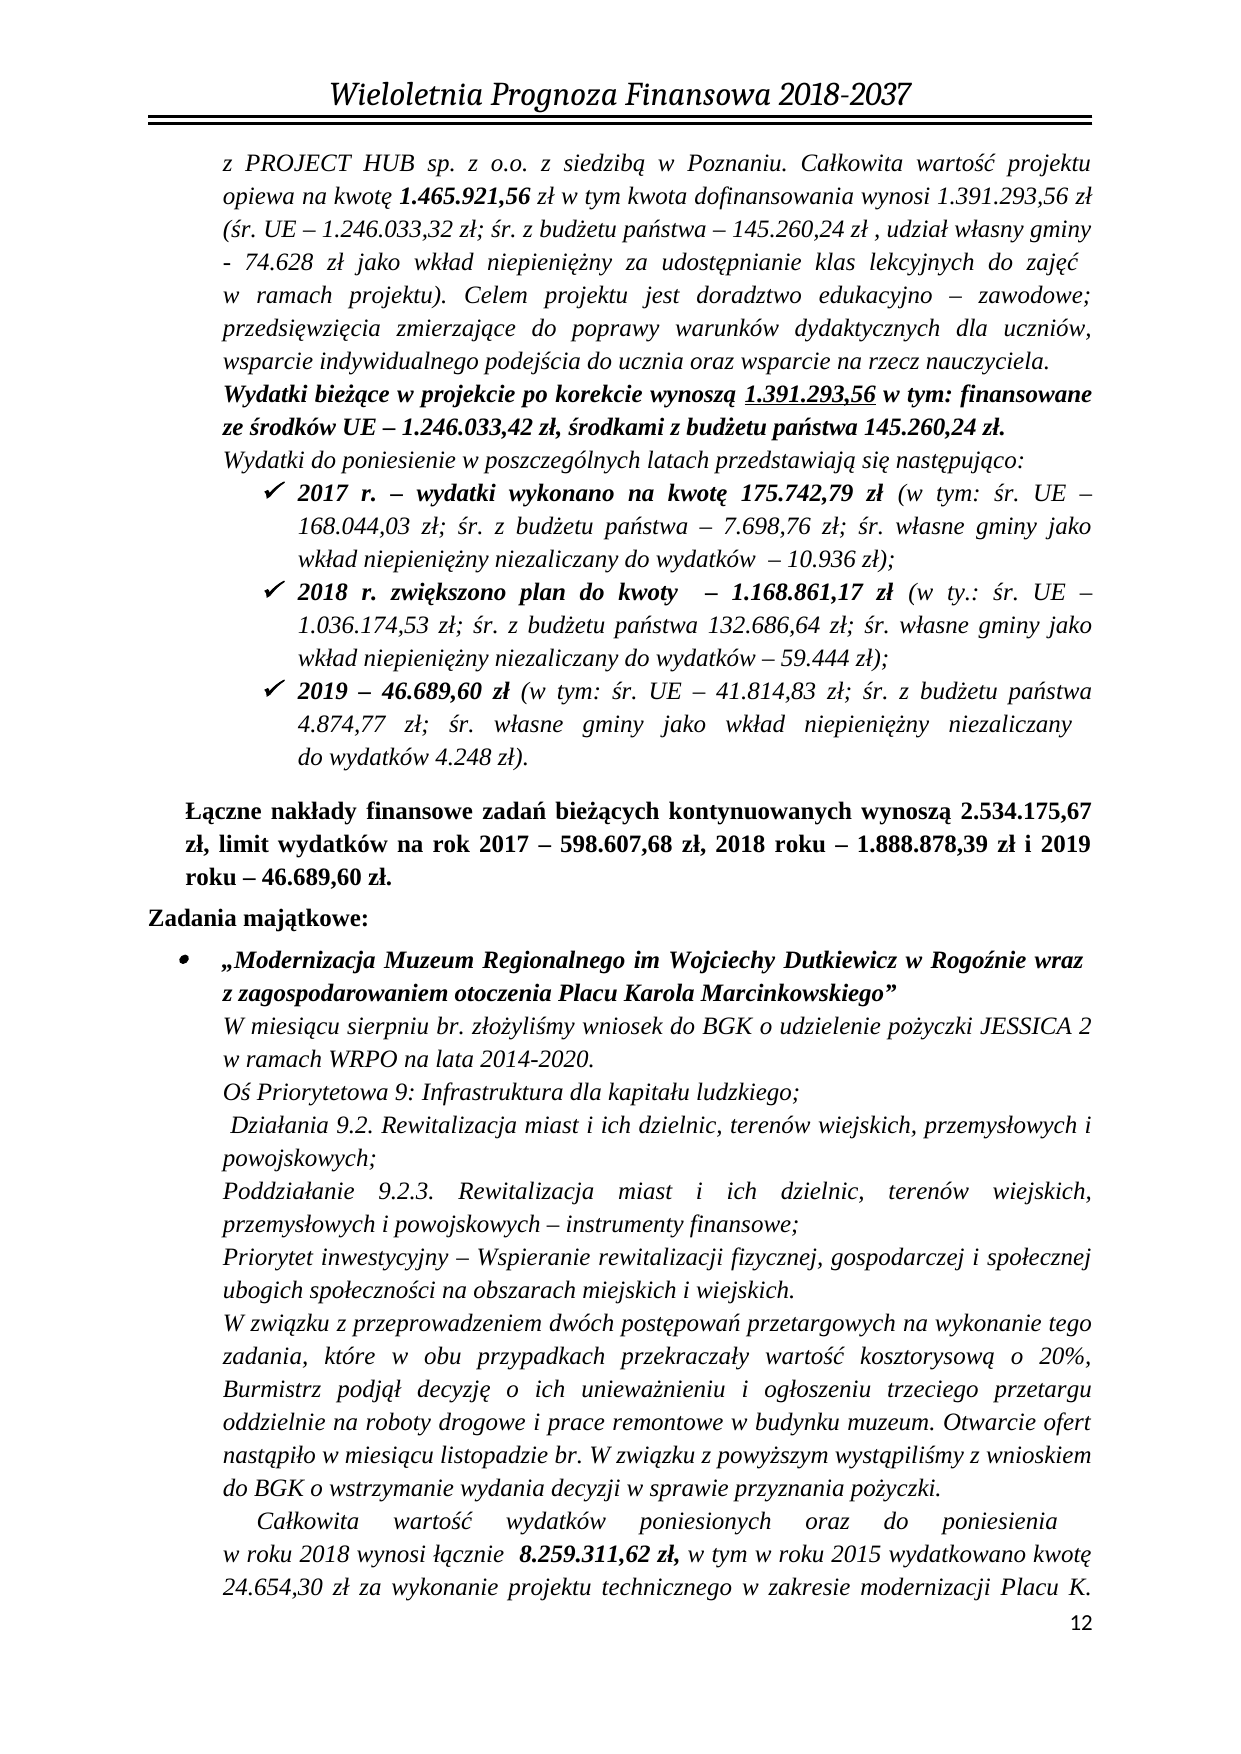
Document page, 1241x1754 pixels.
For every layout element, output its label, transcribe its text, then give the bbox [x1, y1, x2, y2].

list W miesiącu sierpniu br. złożyliśmy wniosek do BGK o udzielenie pożyczki JESSICA 2 w ramach WRPO na lata 2014-2020. [223, 1011, 1092, 1072]
text Zadania majątkowe: [148, 903, 1092, 932]
list 2019 – 46.689,60 zł (w tym: śr. UE – 41.814,83 zł; śr. z budżetu państwa 4.874,77 zł; śr. własne gminy jako wkład niepieniężny niezaliczany do wydatków 4.248 zł). [260, 676, 1092, 771]
list Oś Priorytetowa 9: Infrastruktura dla kapitału ludzkiego; [223, 1077, 1092, 1106]
list Wydatki do poniesienie w poszczególnych latach przedstawiają się następująco: [223, 445, 1092, 474]
list Wydatki bieżące w projekcie po korekcie wynoszą 1.391.293,56 w tym: finansowane ze środków UE – 1.246.033,42 zł, środkami z budżetu państwa 145.260,24 zł. [223, 379, 1092, 441]
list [185, 148, 1092, 374]
text Łączne nakłady finansowe zadań bieżących kontynuowanych wynoszą 2.534.175,67 zł, limit wydatków na rok 2017 – 598.607,68 zł, 2018 roku – 1.888.878,39 zł i 2019 roku – 46.689,60 zł. [185, 796, 1092, 891]
list W związku z przeprowadzeniem dwóch postępowań przetargowych na wykonanie tego zadania, które w obu przypadkach przekraczały wartość kosztorysową o 20%, Burmistrz podjął decyzję o ich unieważnieniu i ogłoszeniu trzeciego przetargu oddzielnie na roboty drogowe i prace remontowe w budynku muzeum. Otwarcie ofert nastąpiło w miesiącu listopadzie br. W związku z powyższym wystąpiliśmy z wnioskiem do BGK o wstrzymanie wydania decyzji w sprawie przyznania pożyczki. [223, 1308, 1092, 1502]
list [223, 1506, 1092, 1601]
list Działania 9.2. Rewitalizacja miast i ich dzielnic, terenów wiejskich, przemysłowych i powojskowych; [223, 1110, 1092, 1172]
list 2017 r. – wydatki wykonano na kwotę 175.742,79 zł (w tym: śr. UE – 168.044,03 zł; śr. z budżetu państwa – 7.698,76 zł; śr. własne gminy jako wkład niepieniężny niezaliczany do wydatków – 10.936 zł); [260, 478, 1092, 573]
list 2018 r. zwiększono plan do kwoty – 1.168.861,17 zł (w ty.: śr. UE – 1.036.174,53 zł; śr. z budżetu państwa 132.686,64 zł; śr. własne gminy jako wkład niepieniężny niezaliczany do wydatków – 59.444 zł); [260, 577, 1092, 672]
list Poddziałanie 9.2.3. Rewitalizacja miast i ich dzielnic, terenów wiejskich, przemysłowych i powojskowych – instrumenty finansowe; [223, 1176, 1092, 1238]
list „Modernizacja Muzeum Regionalnego im Wojciechy Dutkiewicz w Rogoźnie wraz z zagospodarowaniem otoczenia Placu Karola Marcinkowskiego” [177, 945, 1092, 1006]
list Priorytet inwestycyjny – Wspieranie rewitalizacji fizycznej, gospodarczej i społecznej ubogich społeczności na obszarach miejskich i wiejskich. [223, 1242, 1092, 1304]
